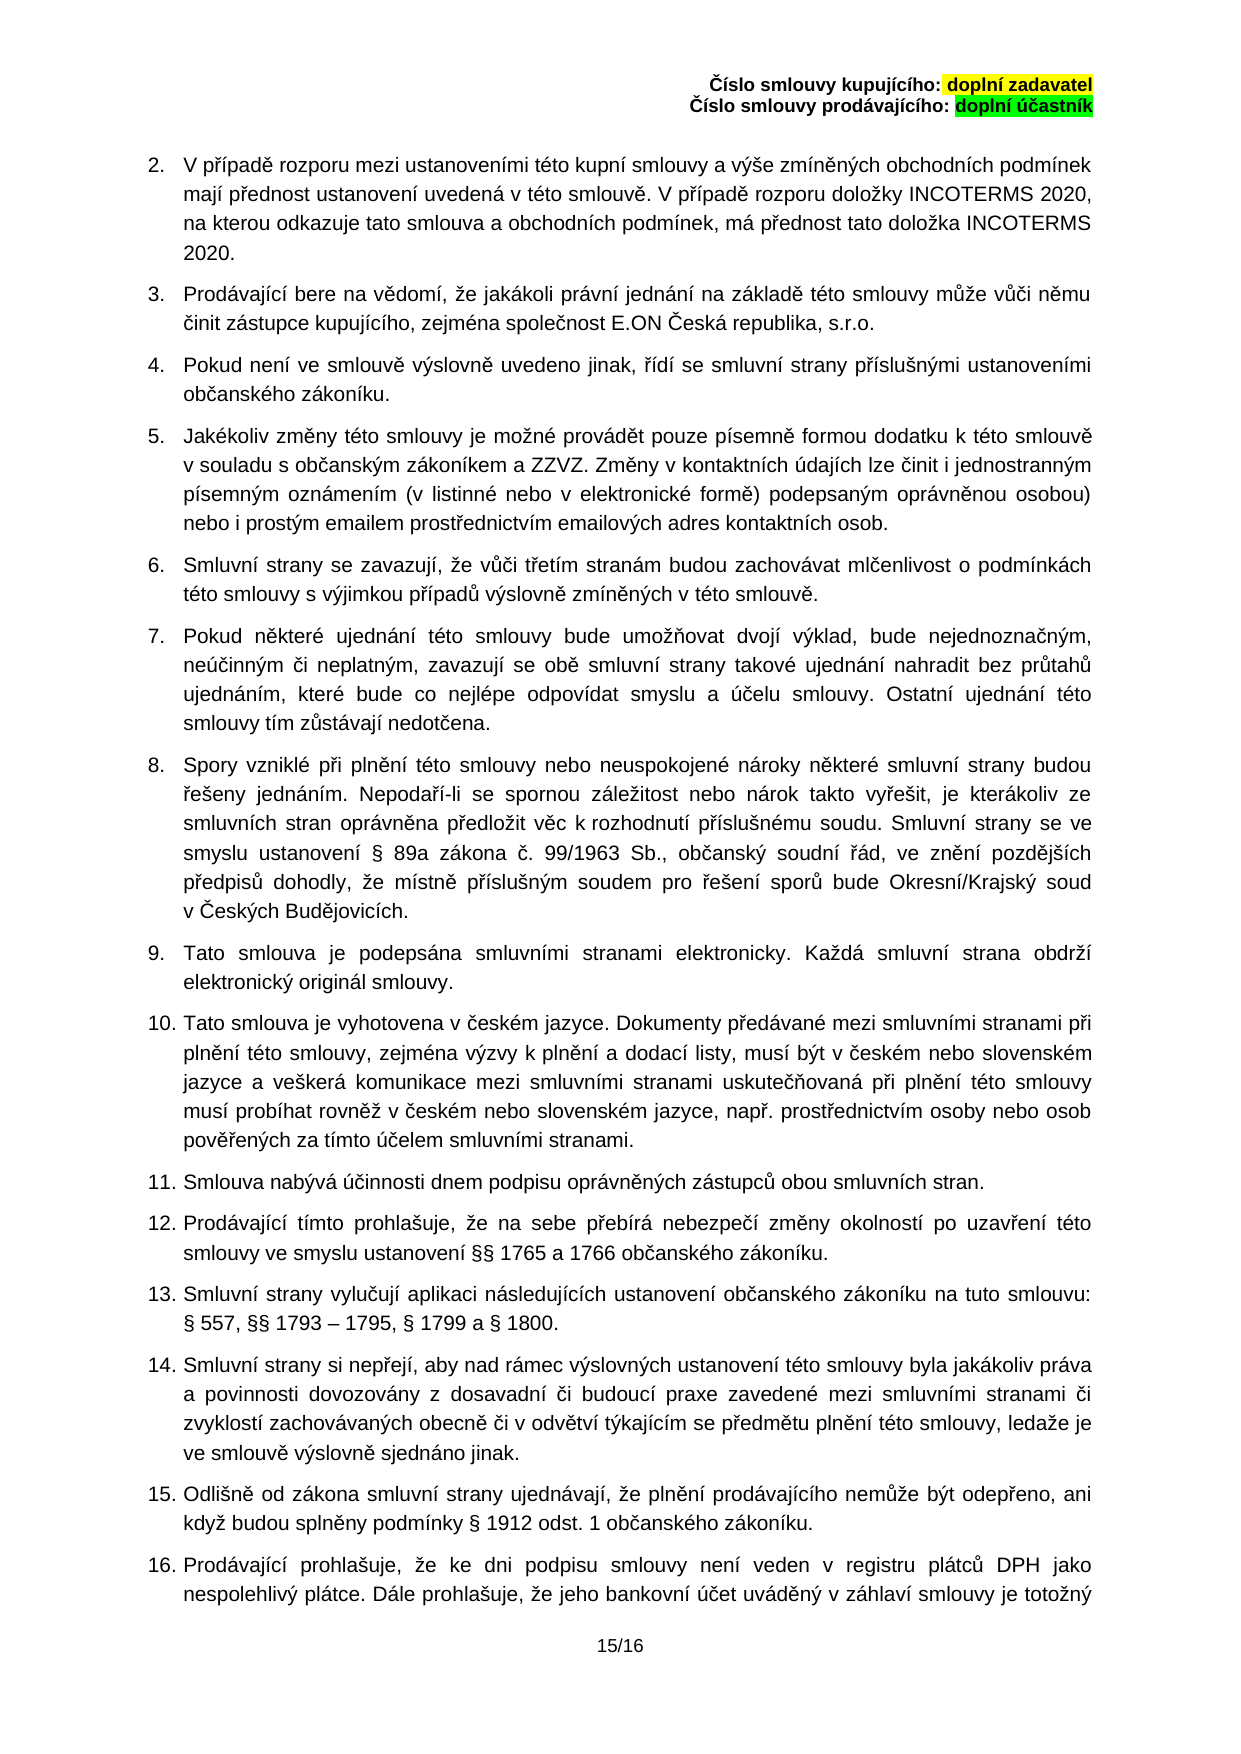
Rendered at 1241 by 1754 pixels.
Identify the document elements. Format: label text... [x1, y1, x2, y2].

list Smluvní strany si nepřejí, aby nad rámec výslovných ustanovení této smlouvy byla jakákoliv práva a povinnosti dovozovány z dosavadní či budoucí praxe zavedené mezi smluvními stranami či zvyklostí zachovávaných obecně či v odvětví týkajícím se předmětu plnění této smlouvy, ledaže je ve smlouvě výslovně sjednáno jinak. [148, 1348, 1093, 1464]
list Jakékoliv změny této smlouvy je možné provádět pouze písemně formou dodatku k této smlouvě v souladu s občanským zákoníkem a ZZVZ. Změny v kontaktních údajích lze činit i jednostranným písemným oznámením (v listinné nebo v elektronické formě) podepsaným oprávněnou osobou) nebo i prostým emailem prostřednictvím emailových adres kontaktních osob. [148, 418, 1093, 535]
list Smlouva nabývá účinnosti dnem podpisu oprávněných zástupců obou smluvních stran. [148, 1164, 1093, 1193]
list Smluvní strany vylučují aplikaci následujících ustanovení občanského zákoníku na tuto smlouvu: § 557, §§ 1793 – 1795, § 1799 a § 1800. [148, 1277, 1093, 1335]
list Pokud některé ujednání této smlouvy bude umožňovat dvojí výklad, bude nejednoznačným, neúčinným či neplatným, zavazují se obě smluvní strany takové ujednání nahradit bez průtahů ujednáním, které bude co nejlépe odpovídat smyslu a účelu smlouvy. Ostatní ujednání této smlouvy tím zůstávají nedotčena. [148, 618, 1093, 735]
list Smluvní strany se zavazují, že vůči třetím stranám budou zachovávat mlčenlivost o podmínkách této smlouvy s výjimkou případů výslovně zmíněných v této smlouvě. [148, 548, 1093, 606]
list Prodávající tímto prohlašuje, že na sebe přebírá nebezpečí změny okolností po uzavření této smlouvy ve smyslu ustanovení §§ 1765 a 1766 občanského zákoníku. [148, 1206, 1093, 1264]
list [148, 1548, 1093, 1606]
list Tato smlouva je podepsána smluvními stranami elektronicky. Každá smluvní strana obdrží elektronický originál smlouvy. [148, 935, 1093, 993]
list Odlišně od zákona smluvní strany ujednávají, že plnění prodávajícího nemůže být odepřeno, ani když budou splněny podmínky § 1912 odst. 1 občanského zákoníku. [148, 1477, 1093, 1535]
list Pokud není ve smlouvě výslovně uvedeno jinak, řídí se smluvní strany příslušnými ustanoveními občanského zákoníku. [148, 348, 1093, 406]
list V případě rozporu mezi ustanoveními této kupní smlouvy a výše zmíněných obchodních podmínek mají přednost ustanovení uvedená v této smlouvě. V případě rozporu doložky INCOTERMS 2020, na kterou odkazuje tato smlouva a obchodních podmínek, má přednost tato doložka INCOTERMS 2020. [148, 148, 1093, 264]
list Tato smlouva je vyhotovena v českém jazyce. Dokumenty předávané mezi smluvními stranami při plnění této smlouvy, zejména výzvy k plnění a dodací listy, musí být v českém nebo slovenském jazyce a veškerá komunikace mezi smluvními stranami uskutečňovaná při plnění této smlouvy musí probíhat rovněž v českém nebo slovenském jazyce, např. prostřednictvím osoby nebo osob pověřených za tímto účelem smluvními stranami. [148, 1006, 1093, 1152]
list Spory vzniklé při plnění této smlouvy nebo neuspokojené nároky některé smluvní strany budou řešeny jednáním. Nepodaří-li se spornou záležitost nebo nárok takto vyřešit, je kterákoliv ze smluvních stran oprávněna předložit věc k rozhodnutí příslušnému soudu. Smluvní strany se ve smyslu ustanovení § 89a zákona č. 99/1963 Sb., občanský soudní řád, ve znění pozdějších předpisů dohodly, že místně příslušným soudem pro řešení sporů bude Okresní/Krajský soud v Českých Budějovicích. [148, 748, 1093, 923]
list Prodávající bere na vědomí, že jakákoli právní jednání na základě této smlouvy může vůči němu činit zástupce kupujícího, zejména společnost E.ON Česká republika, s.r.o. [148, 277, 1093, 335]
